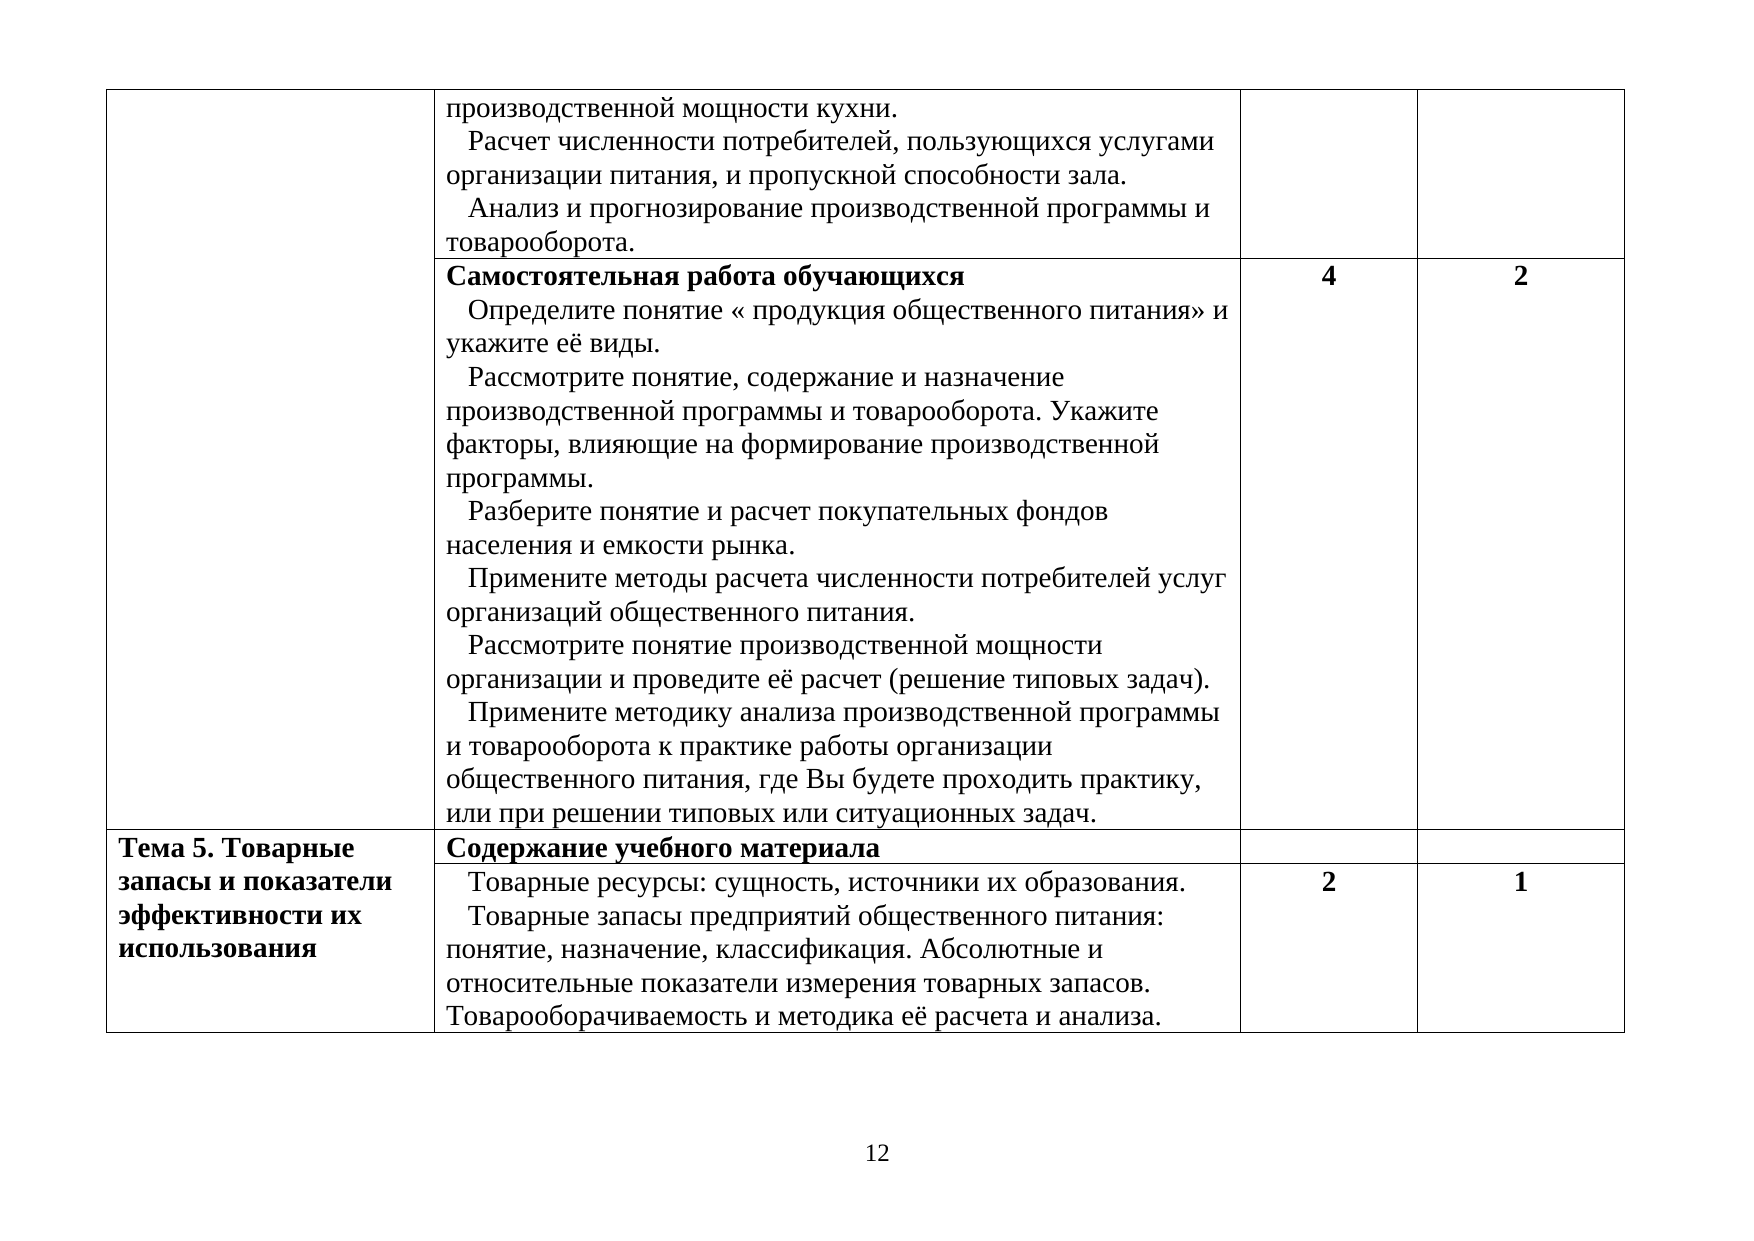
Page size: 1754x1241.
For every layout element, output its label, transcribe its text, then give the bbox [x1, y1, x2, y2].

table_cell [1418, 830, 1624, 863]
table_cell 2 [1241, 864, 1417, 1032]
table_cell [1241, 830, 1417, 863]
table_cell 1 [1418, 864, 1624, 1032]
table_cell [435, 864, 1240, 1032]
table_cell Содержание учебного материала [435, 830, 1240, 863]
table_cell 2 [1418, 259, 1624, 829]
table_cell Самостоятельная работа обучающихся Определите понятие « продукция общественного питания» и укажите её виды. Рассмотрите понятие, содержание и назначение производственной программы и товарооборота. Укажите факторы, влияющие на формирование производственной программы. Разберите понятие и расчет покупательных фондов населения и емкости рынка. Примените методы расчета численности потребителей услуг организаций общественного питания. Рассмотрите понятие производственной мощности организации и проведите её расчет (решение типовых задач). Примените методику анализа производственной программы и товарооборота к практике работы организации общественного питания, где Вы будете проходить практику, или при решении типовых или ситуационных задач. [435, 259, 1240, 829]
table_cell 4 [1241, 259, 1417, 829]
table_cell Тема 5. Товарные запасы и показатели эффективности их использования [107, 830, 434, 1032]
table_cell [435, 90, 1240, 257]
table_cell 2 [1418, 90, 1624, 257]
table_cell 6 [1241, 90, 1417, 257]
